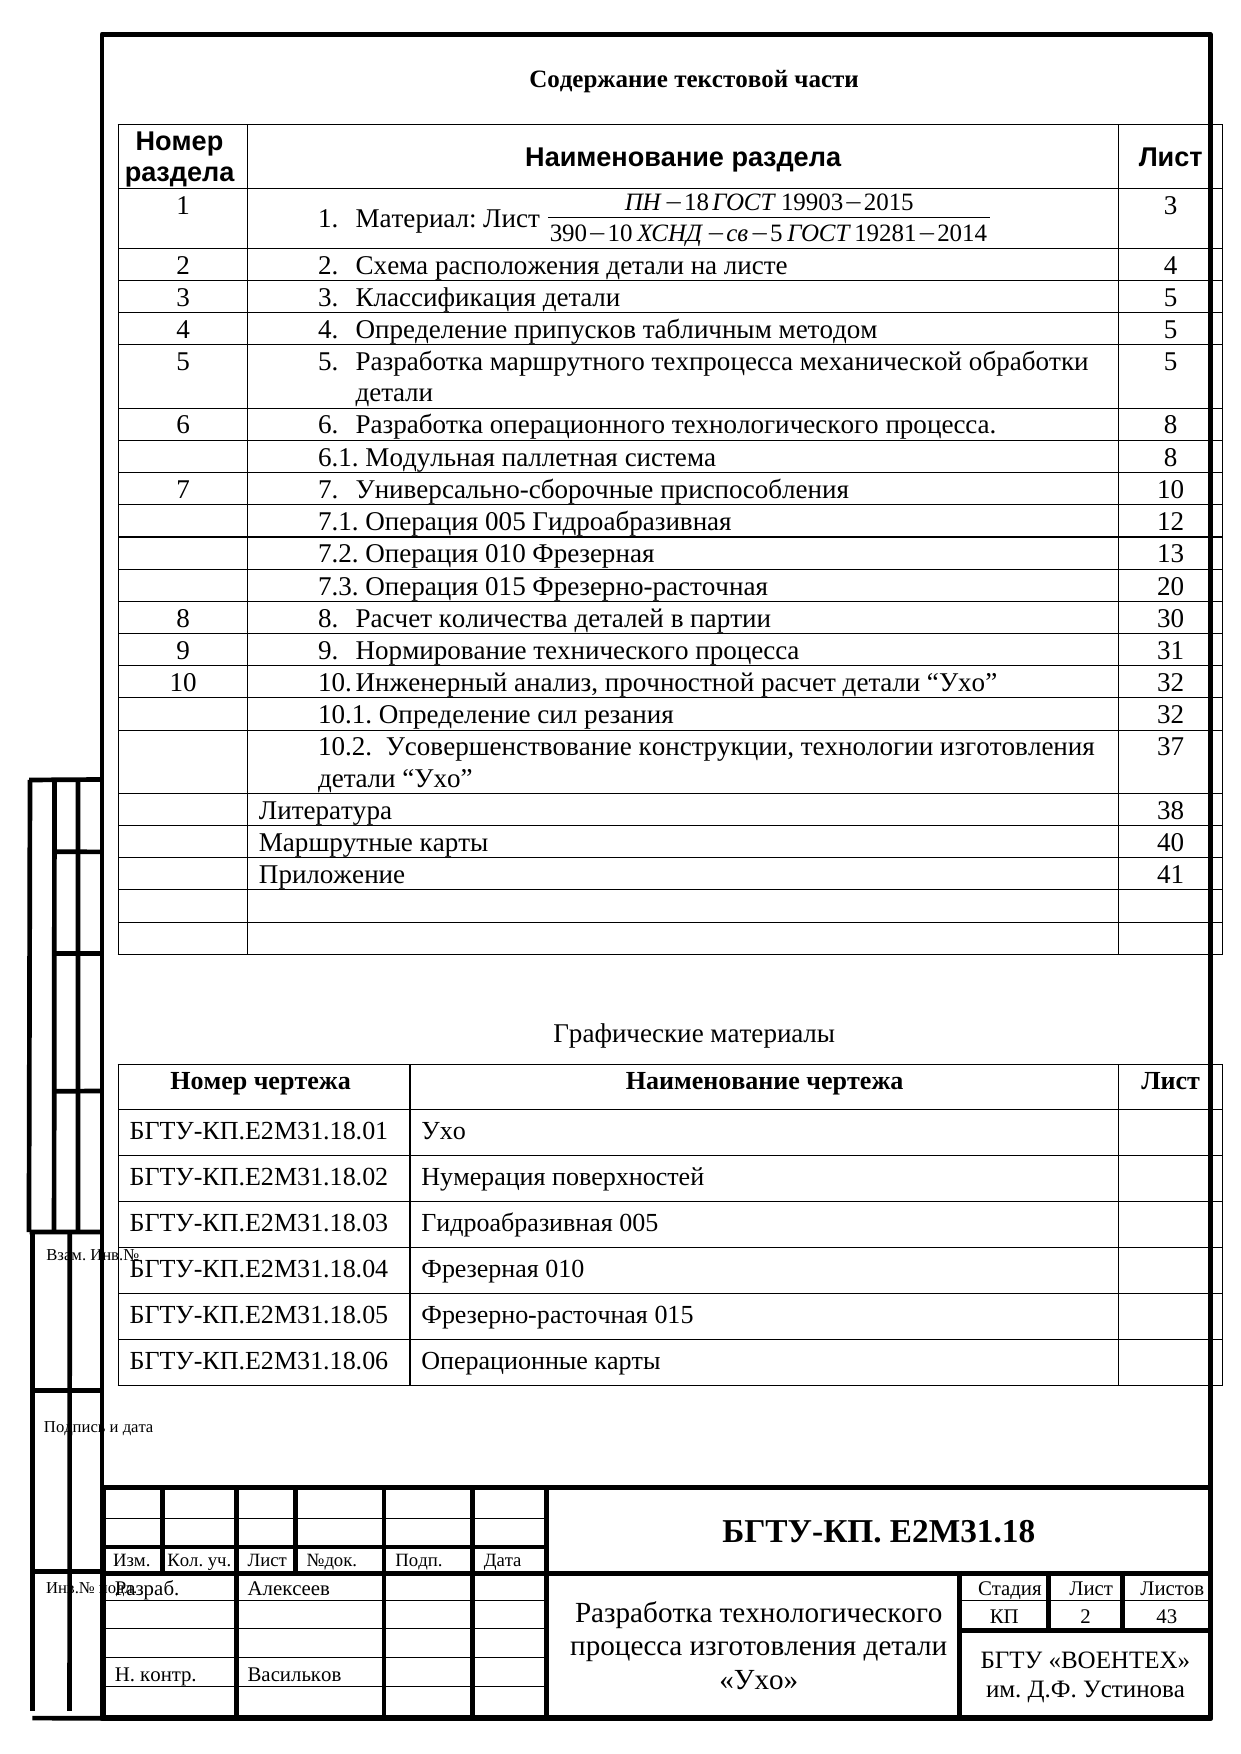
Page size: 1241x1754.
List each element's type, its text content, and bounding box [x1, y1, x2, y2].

table_cell 8 [119, 602, 247, 633]
table_cell 3 [119, 281, 247, 312]
table_cell 3 [1119, 189, 1222, 248]
table_header Наименование раздела [248, 125, 1118, 188]
table_cell [1119, 923, 1222, 954]
table_cell 7.3. Операция 015 Фрезерно-расточная [248, 570, 1118, 601]
table_cell БГТУ-КП.Е2М31.18.01 [119, 1110, 409, 1155]
table_cell БГТУ-КП.Е2М31.18.05 [119, 1294, 409, 1339]
table_cell 10 [119, 666, 247, 697]
table_cell Нумерация поверхностей [411, 1156, 1118, 1201]
table_cell Разработка маршрутного техпроцесса механической обработки детали [248, 345, 1118, 408]
table_cell 37 [1119, 731, 1222, 793]
table_cell [119, 858, 247, 889]
table_cell Гидроабразивная 005 [411, 1202, 1118, 1247]
table_cell 32 [1119, 698, 1222, 729]
table_cell 7.2. Операция 010 Фрезерная [248, 538, 1118, 568]
table_cell [119, 698, 247, 729]
table_cell Маршрутные карты [248, 826, 1118, 857]
table_cell Фрезерно-расточная 015 [411, 1294, 1118, 1339]
table_cell Разработка операционного технологического процесса. [248, 409, 1118, 440]
table_cell Операционные карты [411, 1340, 1118, 1385]
table_cell [119, 794, 247, 825]
table_cell [1119, 1294, 1222, 1339]
table_cell 10.2. Усовершенствование конструкции, технологии изготовления детали “Ухо” [248, 731, 1118, 793]
table_cell 6 [119, 409, 247, 440]
table_cell [248, 923, 1118, 954]
table_header Наименование чертежа [411, 1065, 1118, 1109]
table_cell 1 [119, 189, 247, 248]
table_cell [119, 923, 247, 954]
table_cell [1119, 1248, 1222, 1293]
table_cell БГТУ-КП.Е2М31.18.04 [119, 1248, 409, 1293]
table_header Лист [1119, 125, 1222, 188]
table_cell 9 [119, 634, 247, 665]
table_cell Материал: Лист [248, 189, 1118, 248]
table_cell [1119, 890, 1222, 922]
table_cell Литература [248, 794, 1118, 825]
table_cell 5 [1119, 345, 1222, 408]
table_cell 5 [1119, 313, 1222, 344]
table_cell [1119, 1202, 1222, 1247]
table_cell [119, 538, 247, 568]
table_cell 4 [119, 313, 247, 344]
table_cell Расчет количества деталей в партии [248, 602, 1118, 633]
table_cell [119, 826, 247, 857]
table_cell [1119, 1110, 1222, 1155]
table_cell [119, 731, 247, 793]
table_cell Фрезерная 010 [411, 1248, 1118, 1293]
table_cell [119, 441, 247, 472]
text Содержание текстовой части [118, 64, 1196, 93]
table_cell [1119, 1340, 1222, 1385]
table_cell 40 [1119, 826, 1222, 857]
table_cell 6.1. Модульная паллетная система [248, 441, 1118, 472]
table_cell Классификация детали [248, 281, 1118, 312]
table_cell 12 [1119, 505, 1222, 536]
text Графические материалы [118, 1017, 1196, 1048]
table_cell [119, 570, 247, 601]
table_cell Схема расположения детали на листе [248, 249, 1118, 280]
table_cell [119, 505, 247, 536]
table_cell 41 [1119, 858, 1222, 889]
table_cell 5 [119, 345, 247, 408]
table_cell Приложение [248, 858, 1118, 889]
table_cell [1119, 1156, 1222, 1201]
table_cell Инженерный анализ, прочностной расчет детали “Ухо” [248, 666, 1118, 697]
table_cell 7 [119, 473, 247, 504]
table_cell БГТУ-КП.Е2М31.18.03 [119, 1202, 409, 1247]
table_cell 13 [1119, 538, 1222, 568]
table_cell 31 [1119, 634, 1222, 665]
table_cell 32 [1119, 666, 1222, 697]
table_header Номер раздела [119, 125, 247, 188]
table_cell [119, 890, 247, 922]
table_cell 8 [1119, 409, 1222, 440]
table_cell 8 [1119, 441, 1222, 472]
table_cell 7.1. Операция 005 Гидроабразивная [248, 505, 1118, 536]
table_cell БГТУ-КП.Е2М31.18.06 [119, 1340, 409, 1385]
table_cell Определение припусков табличным методом [248, 313, 1118, 344]
table_cell 38 [1119, 794, 1222, 825]
table_cell 10 [1119, 473, 1222, 504]
table_cell 30 [1119, 602, 1222, 633]
table_cell 5 [1119, 281, 1222, 312]
table_header Лист [1119, 1065, 1222, 1109]
table_cell 2 [119, 249, 247, 280]
table_cell Ухо [411, 1110, 1118, 1155]
table_cell Универсально-сборочные приспособления [248, 473, 1118, 504]
table_cell БГТУ-КП.Е2М31.18.02 [119, 1156, 409, 1201]
table_cell 10.1. Определение сил резания [248, 698, 1118, 729]
table_header Номер чертежа [119, 1065, 409, 1109]
table_cell 4 [1119, 249, 1222, 280]
table_cell Нормирование технического процесса [248, 634, 1118, 665]
table_cell 20 [1119, 570, 1222, 601]
table_cell [248, 890, 1118, 922]
